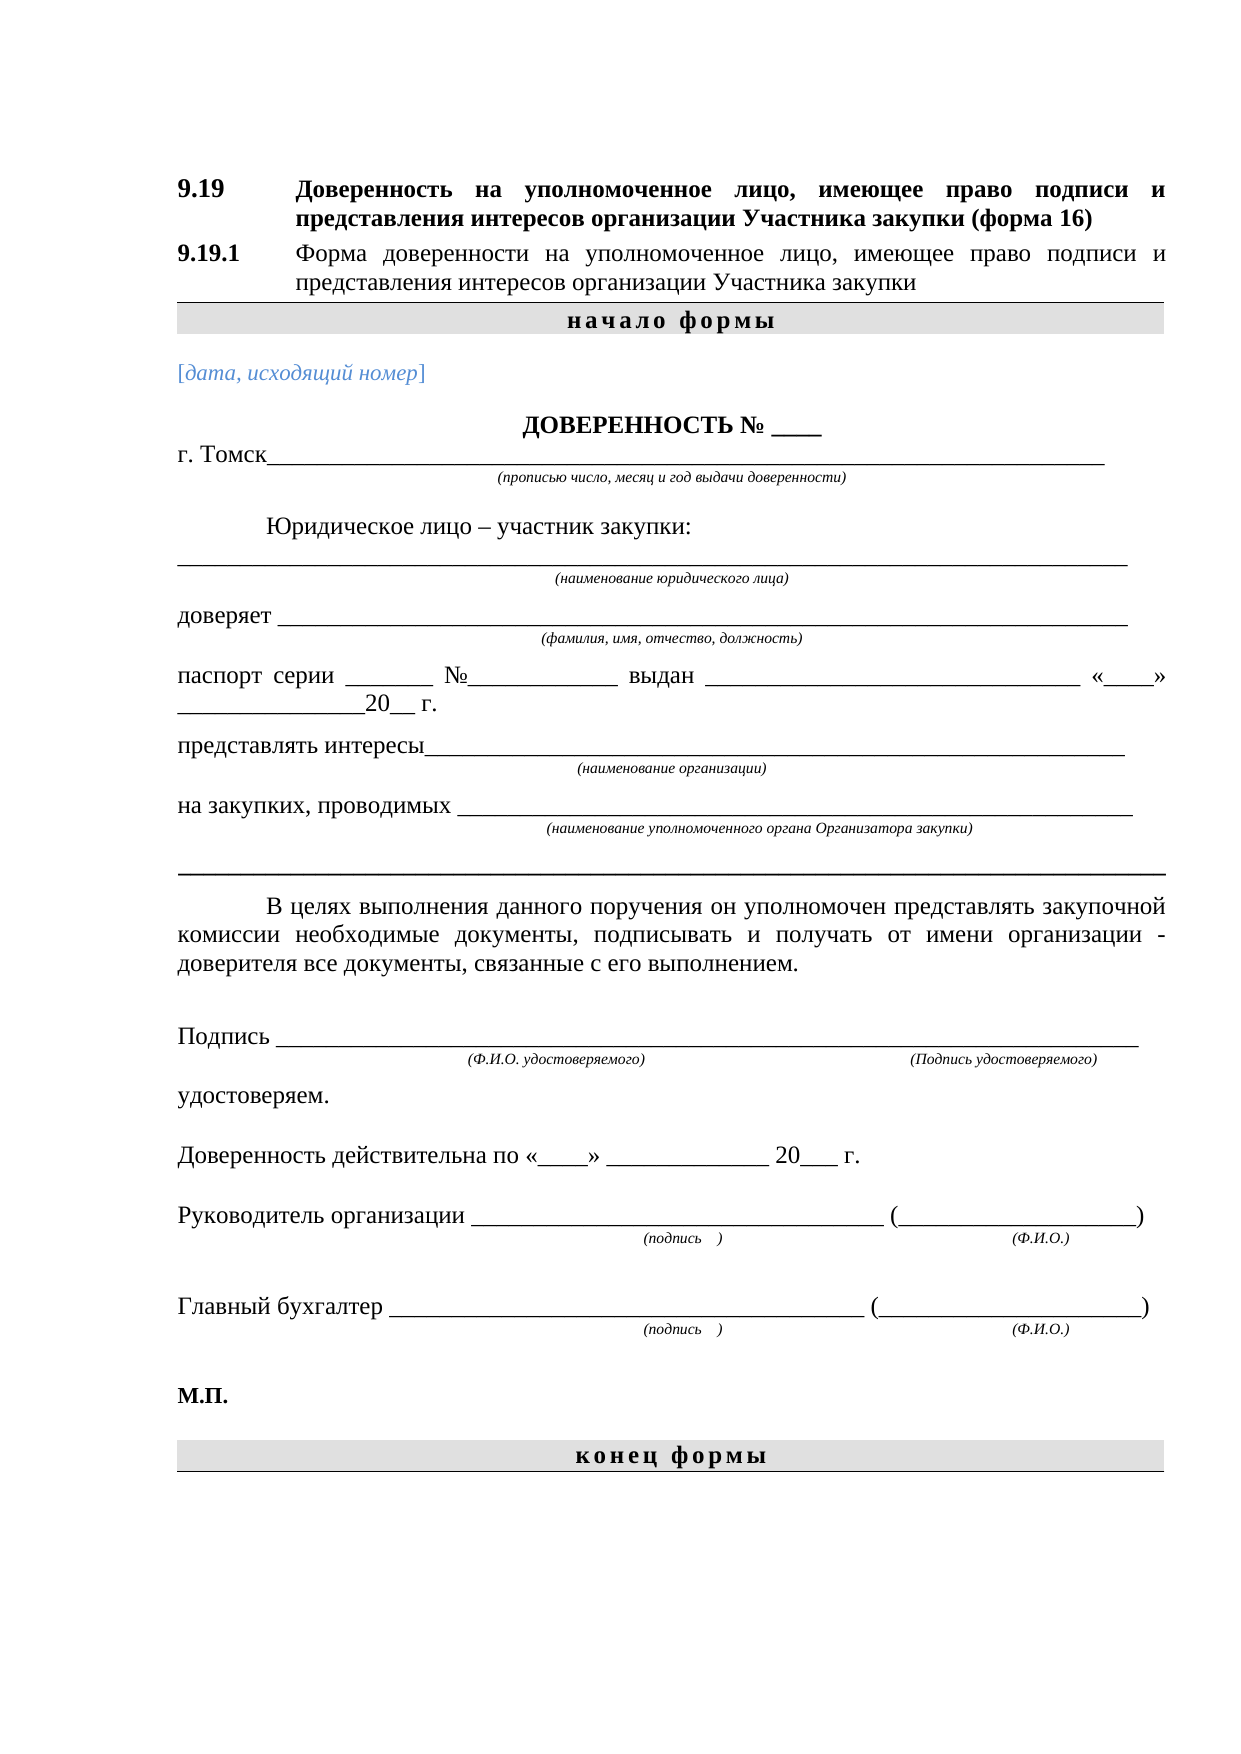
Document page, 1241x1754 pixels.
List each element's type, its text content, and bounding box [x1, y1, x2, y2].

text Главный бухгалтер ______________________________________ (_____________________) [177, 1291, 1167, 1320]
text (подпись ) (Ф.И.О.) [472, 1320, 1167, 1351]
text (наименование уполномоченного органа Организатора закупки) [177, 818, 1167, 849]
list Доверенность на уполномоченное лицо, имеющее право подписи и представления интересов организации Участника закупки (форма 16) [177, 172, 1167, 232]
text ДОВЕРЕННОСТЬ № ____ [177, 410, 1167, 439]
text (прописью число, месяц и год выдачи доверенности) [177, 468, 1167, 499]
text В целях выполнения данного поручения он уполномочен представлять закупочной комиссии необходимые документы, подписывать и получать от имени организации - доверителя все документы, связанные с его выполнением. [177, 891, 1167, 977]
text (наименование организации) [177, 758, 1167, 790]
text начало формы [177, 303, 1164, 334]
text г. Томск___________________________________________________________________ [177, 439, 1167, 468]
text (фамилия, имя, отчество, должность) [177, 629, 1167, 660]
text М.П. [177, 1382, 1167, 1409]
text доверяет ____________________________________________________________________ [177, 600, 1167, 629]
list Форма доверенности на уполномоченное лицо, имеющее право подписи и представления интересов организации Участника закупки [177, 238, 1167, 296]
text (наименование юридического лица) [177, 569, 1167, 600]
text на закупких, проводимых ______________________________________________________ [177, 790, 1167, 818]
text _______________________________________________________________________________ [177, 849, 1167, 878]
text представлять интересы________________________________________________________ [177, 730, 1167, 758]
text (Ф.И.О. удостоверяемого) (Подпись удостоверяемого) [325, 1049, 1167, 1081]
text паспорт серии _______ №____________ выдан ______________________________ «____» _______________20__ г. [177, 660, 1167, 717]
text Подпись _____________________________________________________________________ [177, 1021, 1167, 1049]
text ____________________________________________________________________________ [177, 540, 1167, 569]
text удостоверяем. [177, 1081, 1167, 1109]
text Юридическое лицо – участник закупки: [177, 511, 1167, 540]
text (подпись ) (Ф.И.О.) [472, 1229, 1167, 1260]
text Руководитель организации _________________________________ (___________________) [177, 1200, 1167, 1229]
text конец формы [177, 1440, 1164, 1471]
text Доверенность действительна по «____» _____________ 20___ г. [177, 1141, 1167, 1169]
text [дата, исходящий номер] [177, 359, 1167, 385]
